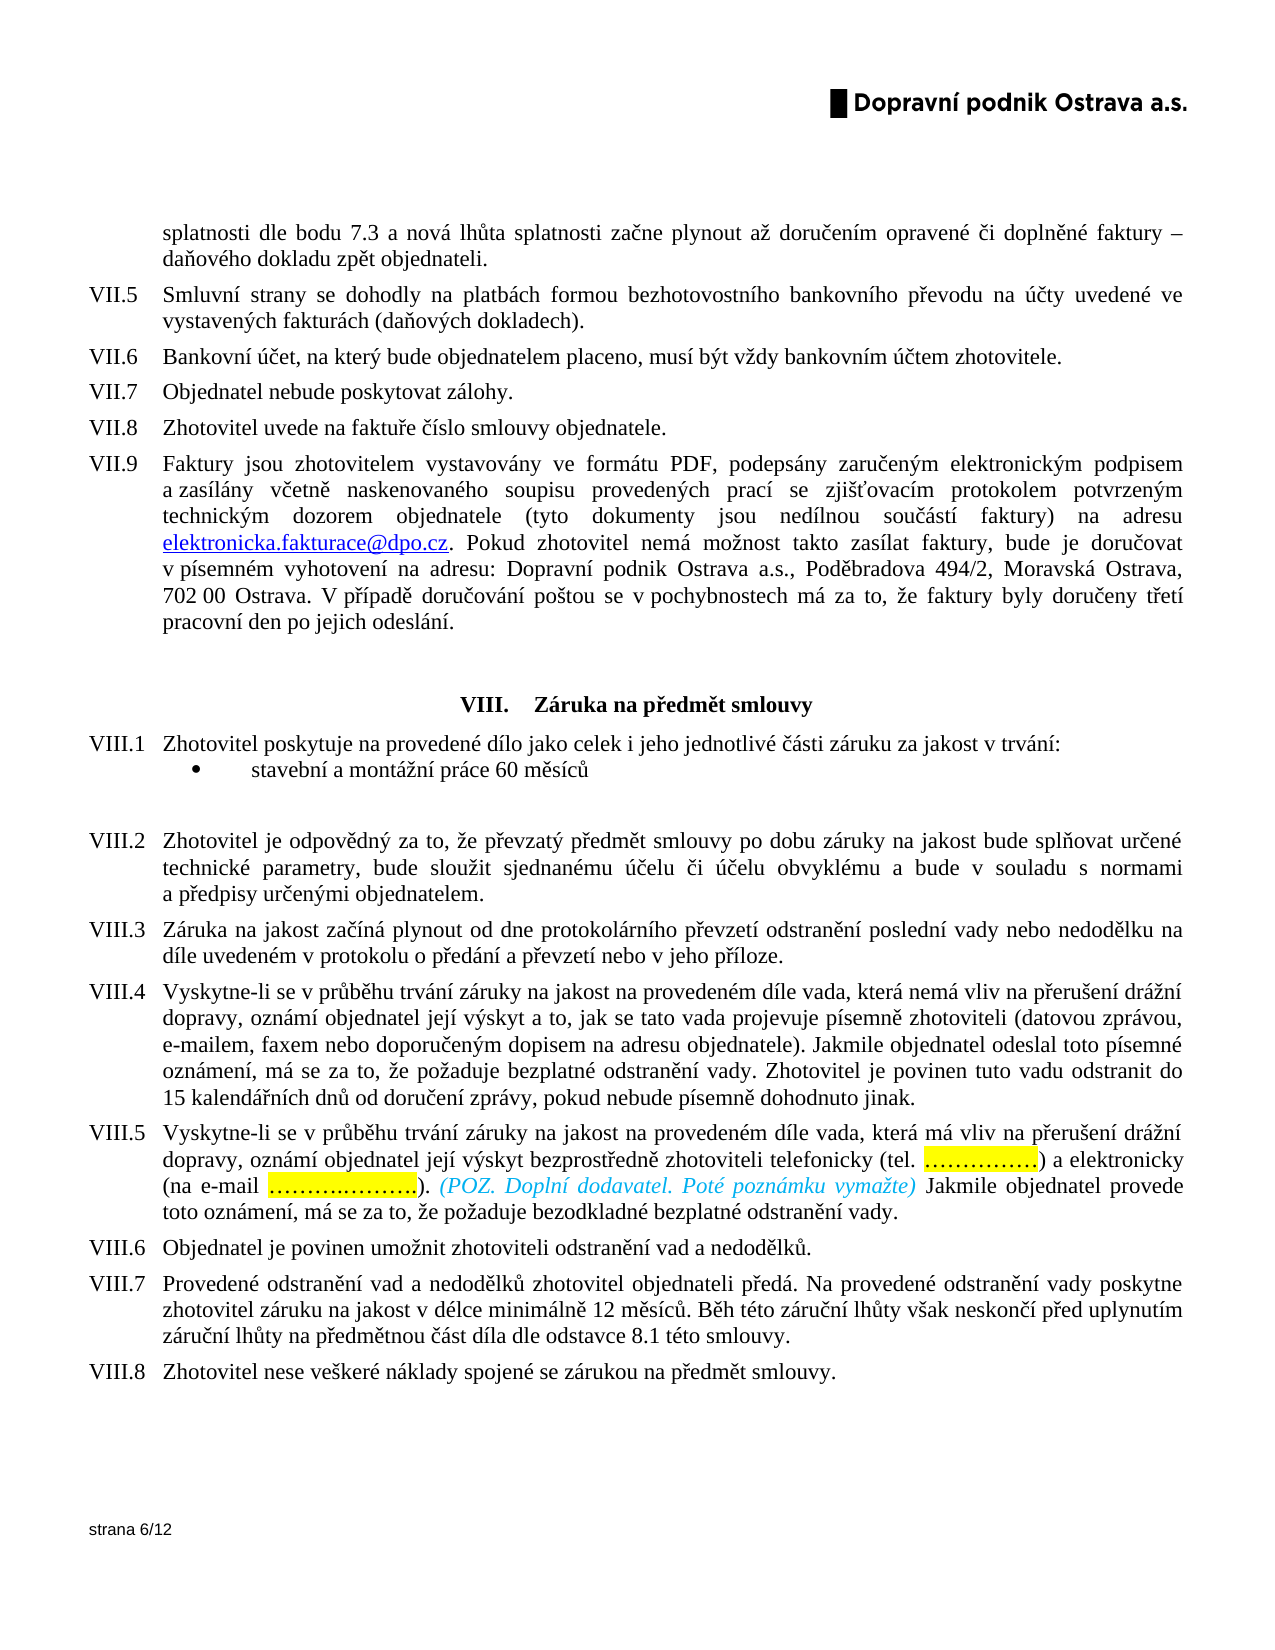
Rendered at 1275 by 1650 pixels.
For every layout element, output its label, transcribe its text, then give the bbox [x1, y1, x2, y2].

list Provedené odstranění vad a nedodělků zhotovitel objednateli předá. Na provedené odstranění vady poskytne zhotovitel záruku na jakost v délce minimálně 12 měsíců. Běh této záruční lhůty však neskončí před uplynutím záruční lhůty na předmětnou část díla dle odstavce 8.1 této smlouvy. [89, 1270, 1184, 1349]
list Zhotovitel uvede na faktuře číslo smlouvy objednatele. [89, 414, 1184, 441]
list Smluvní strany se dohodly na platbách formou bezhotovostního bankovního převodu na účty uvedené ve vystavených fakturách (daňových dokladech). [89, 281, 1184, 333]
list Zhotovitel nese veškeré náklady spojené se zárukou na předmět smlouvy. [89, 1358, 1184, 1384]
list Vyskytne-li se v průběhu trvání záruky na jakost na provedeném díle vada, která nemá vliv na přerušení drážní dopravy, oznámí objednatel její výskyt a to, jak se tato vada projevuje písemně zhotoviteli (datovou zprávou, e-mailem, faxem nebo doporučeným dopisem na adresu objednatele). Jakmile objednatel odeslal toto písemné oznámení, má se za to, že požaduje bezplatné odstranění vady. Zhotovitel je povinen tuto vadu odstranit do 15 kalendářních dnů od doručení zprávy, pokud nebude písemně dohodnuto jinak. [89, 978, 1184, 1110]
text stavební a montážní práce 60 měsíců [192, 756, 1186, 782]
list Bankovní účet, na který bude objednatelem placeno, musí být vždy bankovním účtem zhotovitele. [89, 343, 1184, 369]
subtitle Záruka na předmět smlouvy [89, 691, 1184, 717]
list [89, 218, 1184, 271]
list Zhotovitel je odpovědný za to, že převzatý předmět smlouvy po dobu záruky na jakost bude splňovat určené technické parametry, bude sloužit sjednanému účelu či účelu obvyklému a bude v souladu s normami a předpisy určenými objednatelem. [89, 828, 1184, 907]
picture [830, 89, 1187, 118]
list Záruka na jakost začíná plynout od dne protokolárního převzetí odstranění poslední vady nebo nedodělku na díle uvedeném v protokolu o předání a převzetí nebo v jeho příloze. [89, 916, 1184, 969]
list Objednatel nebude poskytovat zálohy. [89, 378, 1184, 405]
list Vyskytne-li se v průběhu trvání záruky na jakost na provedeném díle vada, která má vliv na přerušení drážní dopravy, oznámí objednatel její výskyt bezprostředně zhotoviteli telefonicky (tel. ……………) a elektronicky (na e-mail ……….……….). (POZ. Doplní dodavatel. Poté poznámku vymažte) Jakmile objednatel provede toto oznámení, má se za to, že požaduje bezodkladné bezplatné odstranění vady. [89, 1119, 1184, 1225]
list Faktury jsou zhotovitelem vystavovány ve formátu PDF, podepsány zaručeným elektronickým podpisem a zasílány včetně naskenovaného soupisu provedených prací se zjišťovacím protokolem potvrzeným technickým dozorem objednatele (tyto dokumenty jsou nedílnou součástí faktury) na adresu elektronicka.fakturace@dpo.cz. Pokud zhotovitel nemá možnost takto zasílat faktury, bude je doručovat v písemném vyhotovení na adresu: Dopravní podnik Ostrava a.s., Poděbradova 494/2, Moravská Ostrava, 702 00 Ostrava. V případě doručování poštou se v pochybnostech má za to, že faktury byly doručeny třetí pracovní den po jejich odeslání. [89, 450, 1184, 634]
list Objednatel je povinen umožnit zhotoviteli odstranění vad a nedodělků. [89, 1234, 1184, 1260]
list Zhotovitel poskytuje na provedené dílo jako celek i jeho jednotlivé části záruku za jakost v trvání: [89, 730, 1184, 756]
